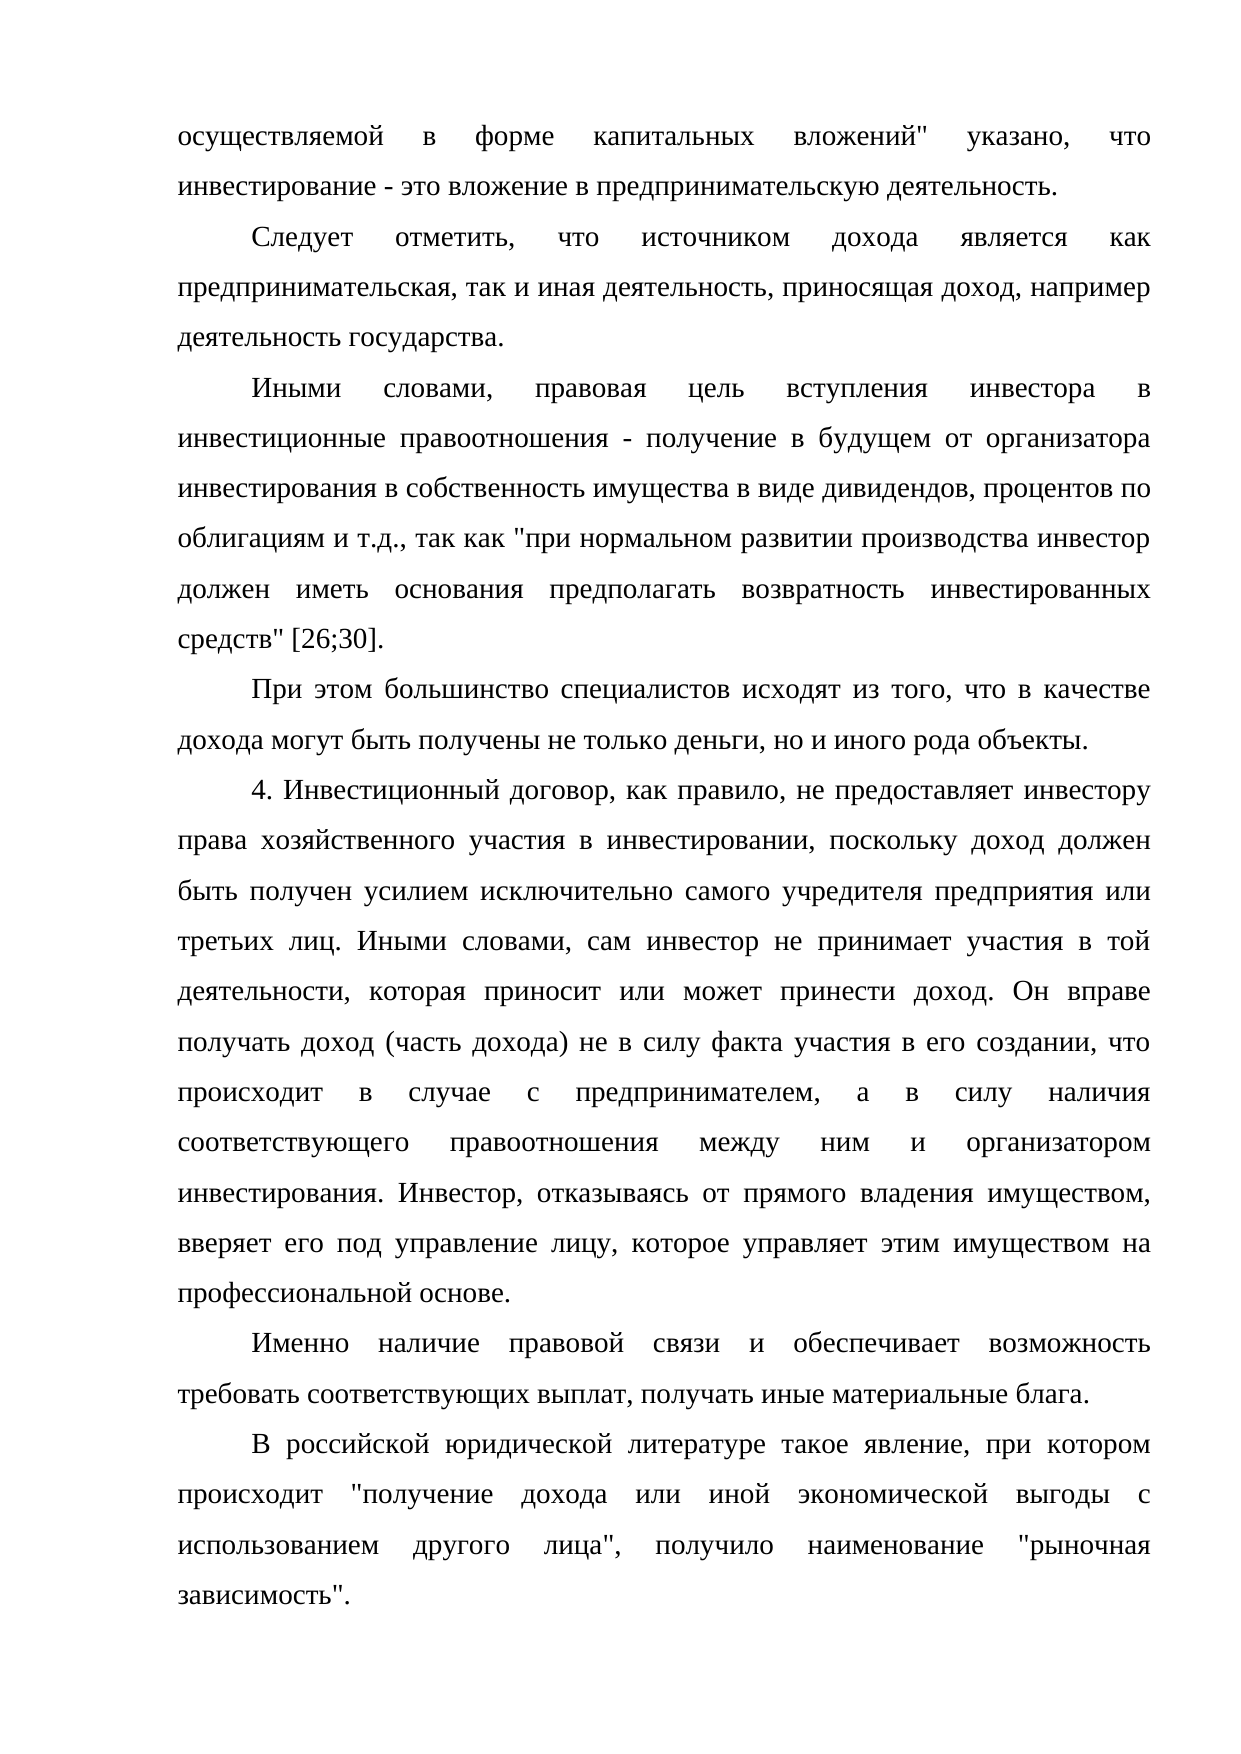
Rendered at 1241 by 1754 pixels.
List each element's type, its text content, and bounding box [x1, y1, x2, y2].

text При этом большинство специалистов исходят из того, что в качестве дохода могут быть получены не только деньги, но и иного рода объекты. [177, 672, 1152, 755]
text Именно наличие правовой связи и обеспечивает возможность требовать соответствующих выплат, получать иные материальные блага. [177, 1326, 1152, 1409]
text 4. Инвестиционный договор, как правило, не предоставляет инвестору права хозяйственного участия в инвестировании, поскольку доход должен быть получен усилием исключительно самого учредителя предприятия или третьих лиц. Иными словами, сам инвестор не принимает участия в той деятельности, которая приносит или может принести доход. Он вправе получать доход (часть дохода) не в силу факта участия в его создании, что происходит в случае с предпринимателем, а в силу наличия соответствующего правоотношения между ним и организатором инвестирования. Инвестор, отказываясь от прямого владения имуществом, вверяет его под управление лицу, которое управляет этим имуществом на профессиональной основе. [177, 772, 1152, 1309]
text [177, 118, 1152, 202]
text Иными словами, правовая цель вступления инвестора в инвестиционные правоотношения - получение в будущем от организатора инвестирования в собственность имущества в виде дивидендов, процентов по облигациям и т.д., так как "при нормальном развитии производства инвестор должен иметь основания предполагать возвратность инвестированных средств" [26;30]. [177, 370, 1152, 655]
text Следует отметить, что источником дохода является как предпринимательская, так и иная деятельность, приносящая доход, например деятельность государства. [177, 219, 1152, 353]
text В российской юридической литературе такое явление, при котором происходит "получение дохода или иной экономической выгоды с использованием другого лица", получило наименование "рыночная зависимость". [177, 1426, 1152, 1611]
